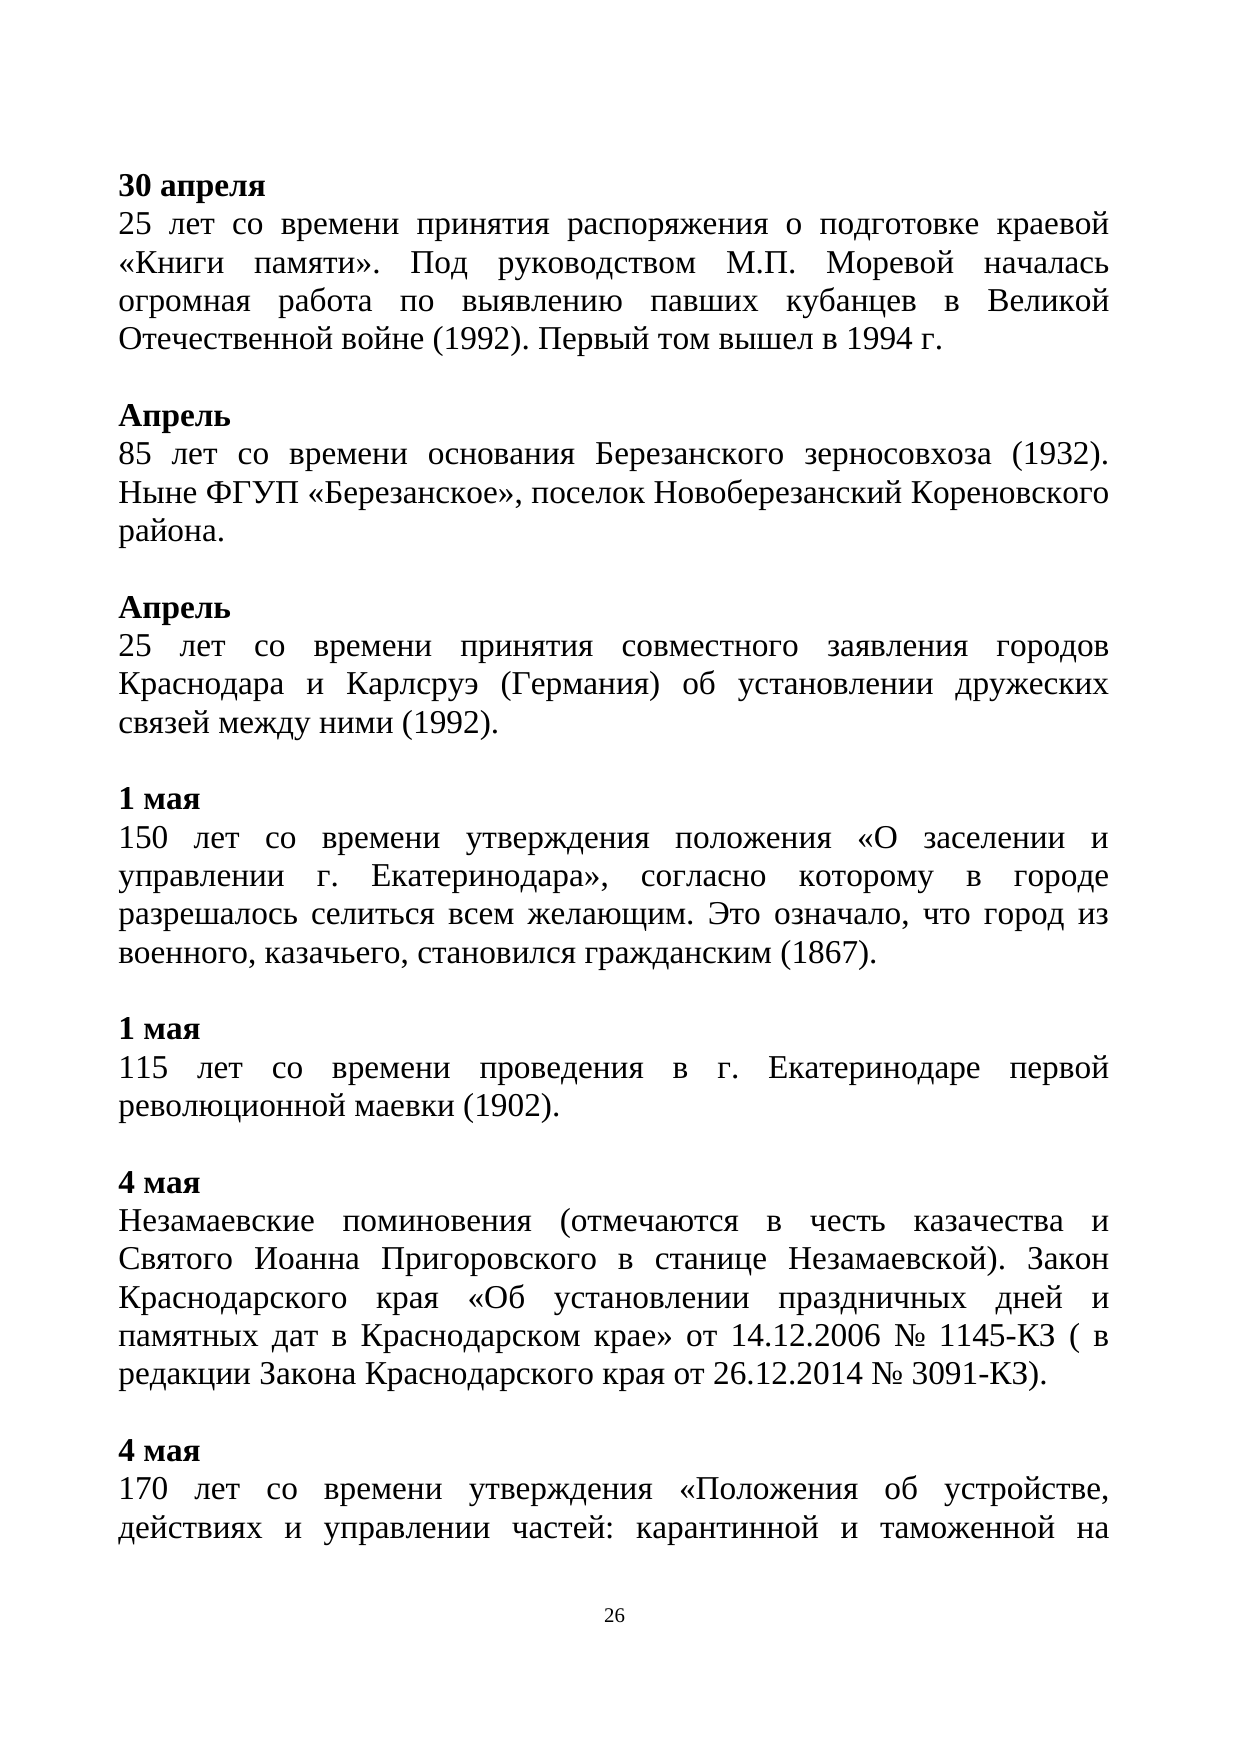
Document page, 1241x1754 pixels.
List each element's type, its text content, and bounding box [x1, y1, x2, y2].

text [118, 1469, 1110, 1545]
text 1 мая [118, 1009, 1110, 1047]
text 25 лет со времени принятия распоряжения о подготовке краевой «Книги памяти». Под руководством М.П. Моревой началась огромная работа по выявлению павших кубанцев в Великой Отечественной войне (1992). Первый том вышел в . [118, 204, 1110, 357]
text 115 лет со времени проведения в г. Екатеринодаре первой революционной маевки (1902). [118, 1047, 1110, 1124]
text 1 мая [118, 779, 1110, 817]
text 4 мая [118, 1162, 1110, 1200]
text Апрель [118, 587, 1110, 625]
text 30 апреля [118, 165, 1110, 204]
text 85 лет со времени основания Березанского зерносовхоза (1932). Ныне ФГУП «Березанское», поселок Новоберезанский Кореновского района. [118, 434, 1110, 549]
text 150 лет со времени утверждения положения «О заселении и управлении г. Екатеринодара», согласно которому в городе разрешалось селиться всем желающим. Это означало, что город из военного, казачьего, становился гражданским (1867). [118, 817, 1110, 970]
text Апрель [118, 395, 1110, 434]
text 25 лет со времени принятия совместного заявления городов Краснодара и Карлсруэ (Германия) об установлении дружеских связей между ними (1992). [118, 625, 1110, 740]
text Незамаевские поминовения (отмечаются в честь казачества и Святого Иоанна Пригоровского в станице Незамаевской). Закон Краснодарского края «Об установлении праздничных дней и памятных дат в Краснодарском крае» от 14.12.2006 № 1145-КЗ ( в редакции Закона Краснодарского края от 26.12.2014 № 3091-КЗ). [118, 1200, 1110, 1392]
text 4 мая [118, 1430, 1110, 1469]
